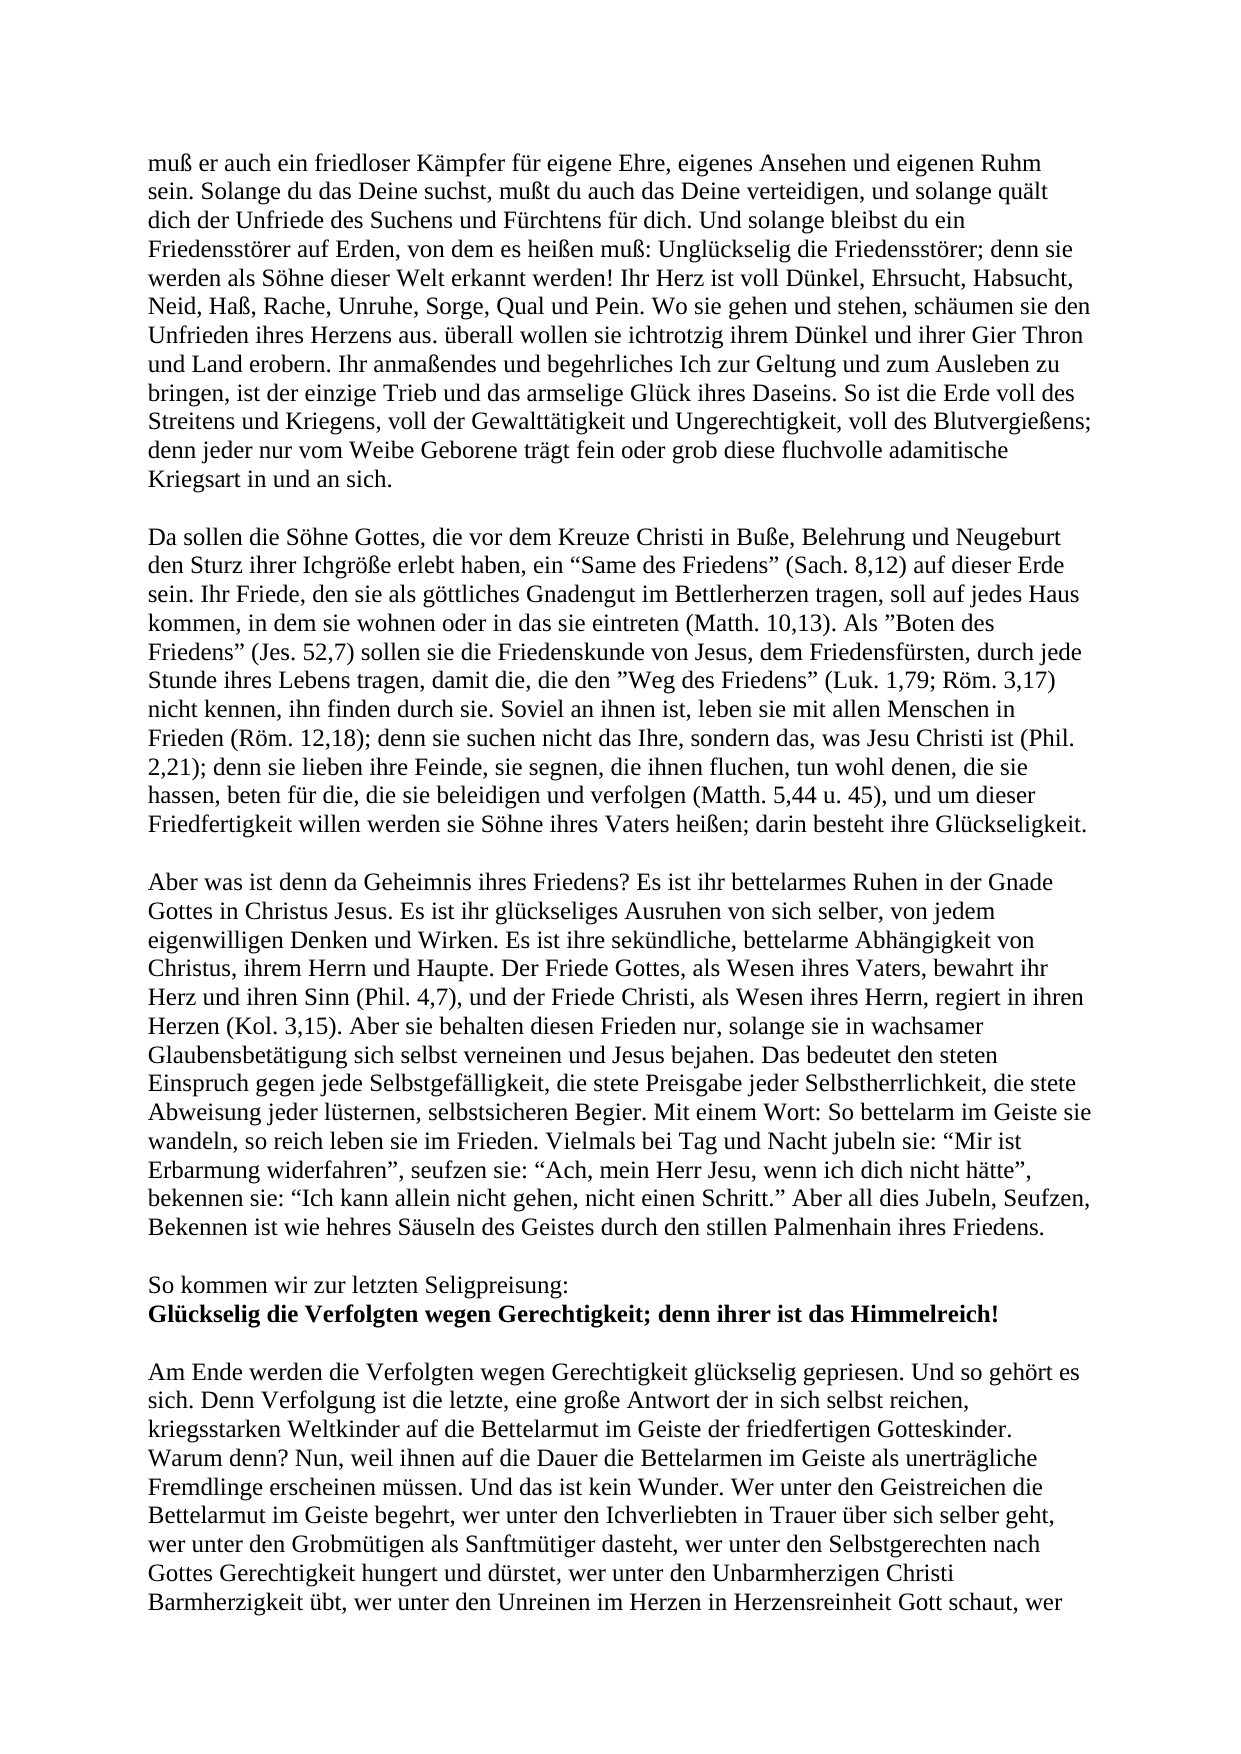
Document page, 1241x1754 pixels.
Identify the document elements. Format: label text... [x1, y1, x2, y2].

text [148, 148, 1093, 234]
text Was ist denn die Ursache alles Streitens und Kriegens auf Erden? Nichts als der Mensch in der Ichgröße seiner Selbstherrlichkeit. Solange jeder eigenwillig sich selber lebt, solange muß auch jeder gegen Gott und Menschen streiten und kriegen. Solange einer seiner Größe neben der Größe Gottes aufzurichten und gegen Gott und Menschen zu behaupten sucht, solange muß er auch ein friedloser Kämpfer für eigene Ehre, eigenes Ansehen und eigenen Ruhm sein. Solange du das Deine suchst, mußt du auch das Deine verteidigen, und solange quält dich der Unfriede des Suchens und Fürchtens für dich. Und solange bleibst du ein Friedensstörer auf Erden, von dem es heißen muß: Unglückselig die Friedensstörer; denn sie werden als Söhne dieser Welt erkannt werden! Ihr Herz ist voll Dünkel, Ehrsucht, Habsucht, Neid, Haß, Rache, Unruhe, Sorge, Qual und Pein. Wo sie gehen und stehen, schäumen sie den Unfrieden ihres Herzens aus. überall wollen sie ichtrotzig ihrem Dünkel und ihrer Gier Thron und Land erobern. Ihr anmaßendes und begehrliches Ich zur Geltung und zum Ausleben zu bringen, ist der einzige Trieb und das armselige Glück ihres Daseins. So ist die Erde voll des Streitens und Kriegens, voll der Gewalttätigkeit und Ungerechtigkeit, voll des Blutvergießens; denn jeder nur vom Weibe Geborene trägt fein oder grob diese fluchvolle adamitische Kriegsart in und an sich. [148, 263, 1093, 723]
text So kommen wir zur letzten Seligpreisung: Glückselig die Verfolgten wegen Gerechtigkeit; denn ihrer ist das Himmelreich! [148, 1501, 1093, 1558]
text Da sollen die Söhne Gottes, die vor dem Kreuze Christi in Buße, Belehrung und Neugeburt den Sturz ihrer Ichgröße erlebt haben, ein “Same des Friedens” (Sach. 8,12) auf dieser Erde sein. Ihr Friede, den sie als göttliches Gnadengut im Bettlerherzen tragen, soll auf jedes Haus kommen, in dem sie wohnen oder in das sie eintreten (Matth. 10,13). Als ”Boten des Friedens” (Jes. 52,7) sollen sie die Friedenskunde von Jesus, dem Friedensfürsten, durch jede Stunde ihres Lebens tragen, damit die, die den ”Weg des Friedens” (Luk. 1,79; Röm. 3,17) nicht kennen, ihn finden durch sie. Soviel an ihnen ist, leben sie mit allen Menschen in Frieden (Röm. 12,18); denn sie suchen nicht das Ihre, sondern das, was Jesu Christi ist (Phil. 2,21); denn sie lieben ihre Feinde, sie segnen, die ihnen fluchen, tun wohl denen, die sie hassen, beten für die, die sie beleidigen und verfolgen (Matth. 5,44 u. 45), und um dieser Friedfertigkeit willen werden sie Söhne ihres Vaters heißen; darin besteht ihre Glückseligkeit. [148, 752, 1093, 1068]
text Aber was ist denn da Geheimnis ihres Friedens? Es ist ihr bettelarmes Ruhen in der Gnade Gottes in Christus Jesus. Es ist ihr glückseliges Ausruhen von sich selber, von jedem eigenwilligen Denken und Wirken. Es ist ihre sekündliche, bettelarme Abhängigkeit von Christus, ihrem Herrn und Haupte. Der Friede Gottes, als Wesen ihres Vaters, bewahrt ihr Herz und ihren Sinn (Phil. 4,7), und der Friede Christi, als Wesen ihres Herrn, regiert in ihren Herzen (Kol. 3,15). Aber sie behalten diesen Frieden nur, solange sie in wachsamer Glaubensbetätigung sich selbst verneinen und Jesus bejahen. Das bedeutet den steten Einspruch gegen jede Selbstgefälligkeit, die stete Preisgabe jeder Selbstherrlichkeit, die stete Abweisung jeder lüsternen, selbstsicheren Begier. Mit einem Wort: So bettelarm im Geiste sie wandeln, so reich leben sie im Frieden. Vielmals bei Tag und Nacht jubeln sie: “Mir ist Erbarmung widerfahren”, seufzen sie: “Ach, mein Herr Jesu, wenn ich dich nicht hätte”, bekennen sie: “Ich kann allein nicht gehen, nicht einen Schritt.” Aber all dies Jubeln, Seufzen, Bekennen ist wie hehres Säuseln des Geistes durch den stillen Palmenhain ihres Friedens. [148, 1098, 1093, 1471]
